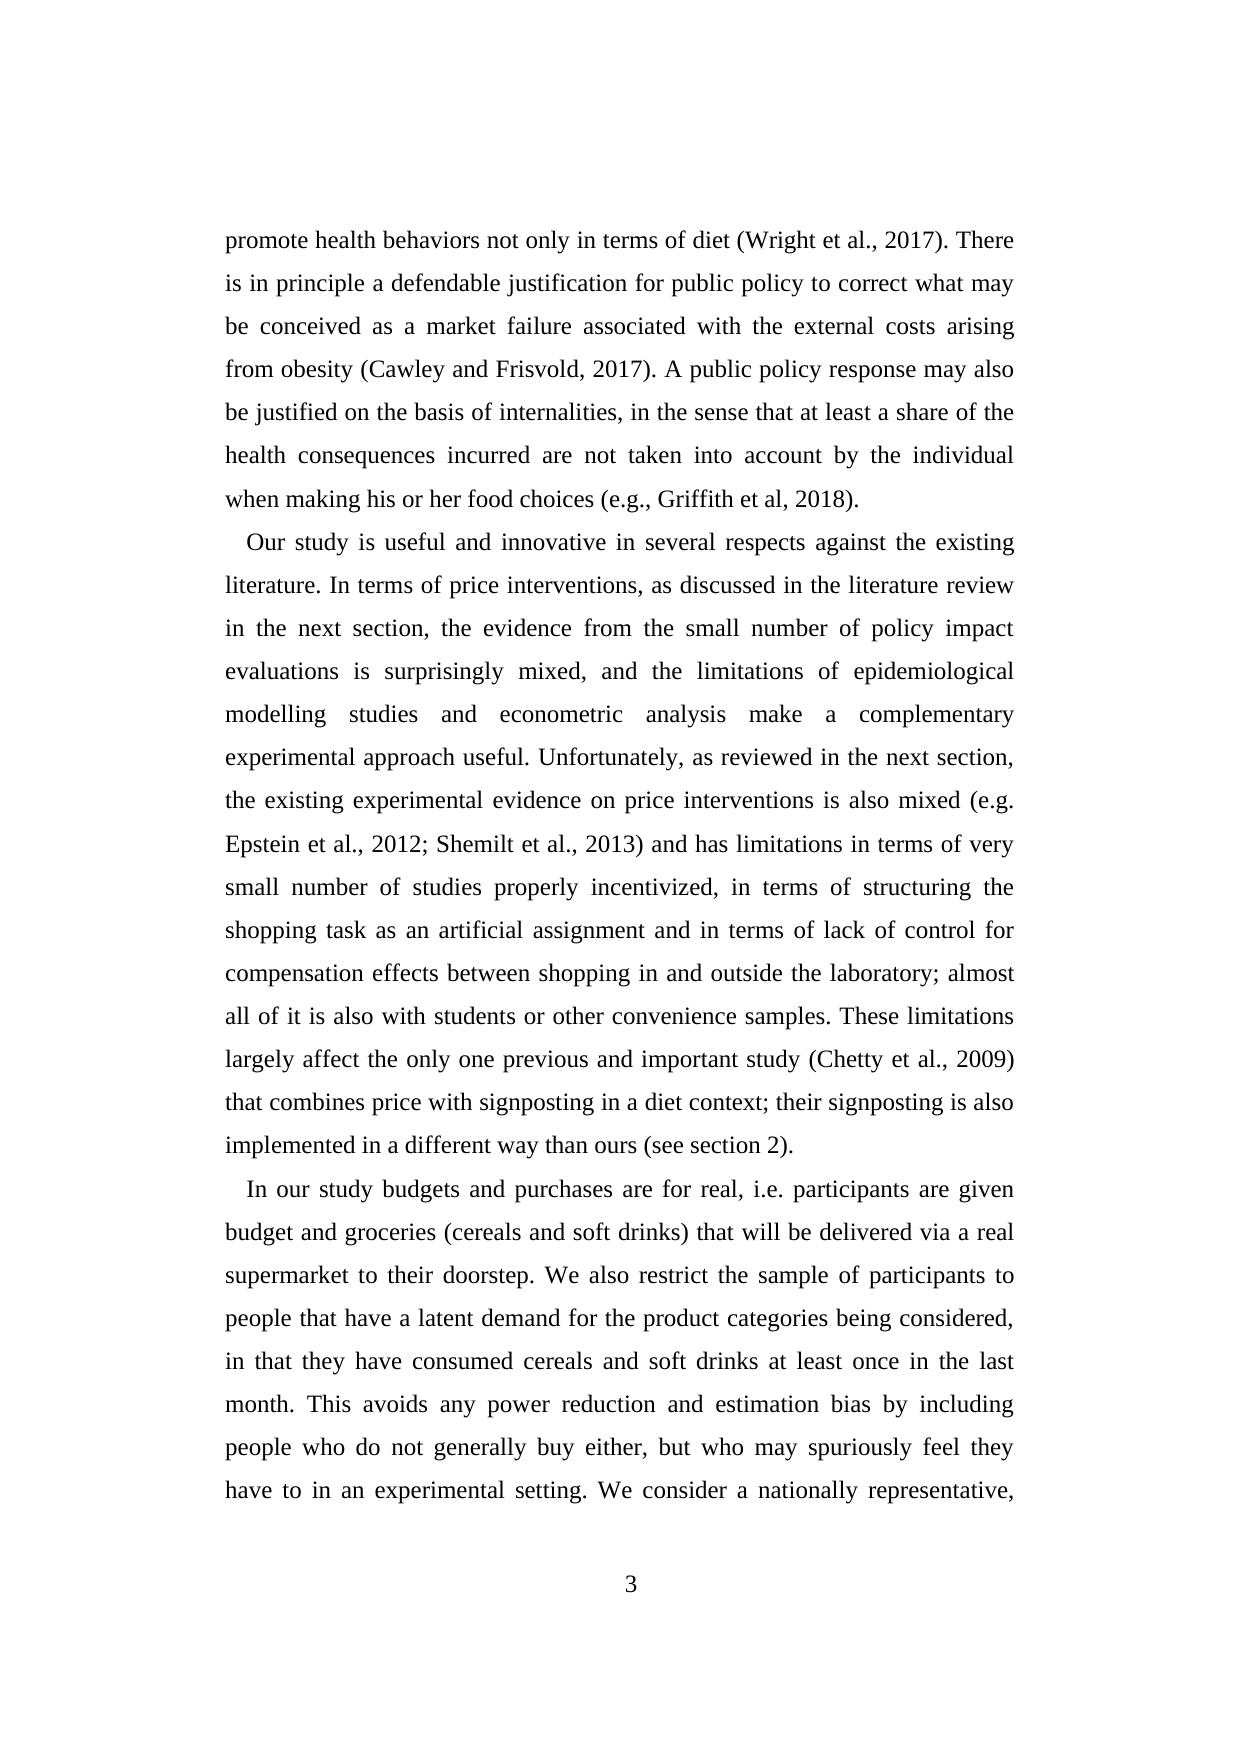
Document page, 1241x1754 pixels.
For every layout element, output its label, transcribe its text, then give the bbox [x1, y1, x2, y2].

text Our study is useful and innovative in several respects against the existing literature. In terms of price interventions, as discussed in the literature review in the next section, the evidence from the small number of policy impact evaluations is surprisingly mixed, and the limitations of epidemiological modelling studies and econometric analysis make a complementary experimental approach useful. Unfortunately, as reviewed in the next section, the existing experimental evidence on price interventions is also mixed (e.g. Epstein et al., 2012; Shemilt et al., 2013) and has limitations in terms of very small number of studies properly incentivized, in terms of structuring the shopping task as an artificial assignment and in terms of lack of control for compensation effects between shopping in and outside the laboratory; almost all of it is also with students or other convenience samples. These limitations largely affect the only one previous and important study (Chetty et al., 2009) that combines price with signposting in a diet context; their signposting is also implemented in a different way than ours (see section 2). [225, 527, 1015, 1159]
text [225, 225, 1015, 512]
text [225, 1174, 1015, 1504]
